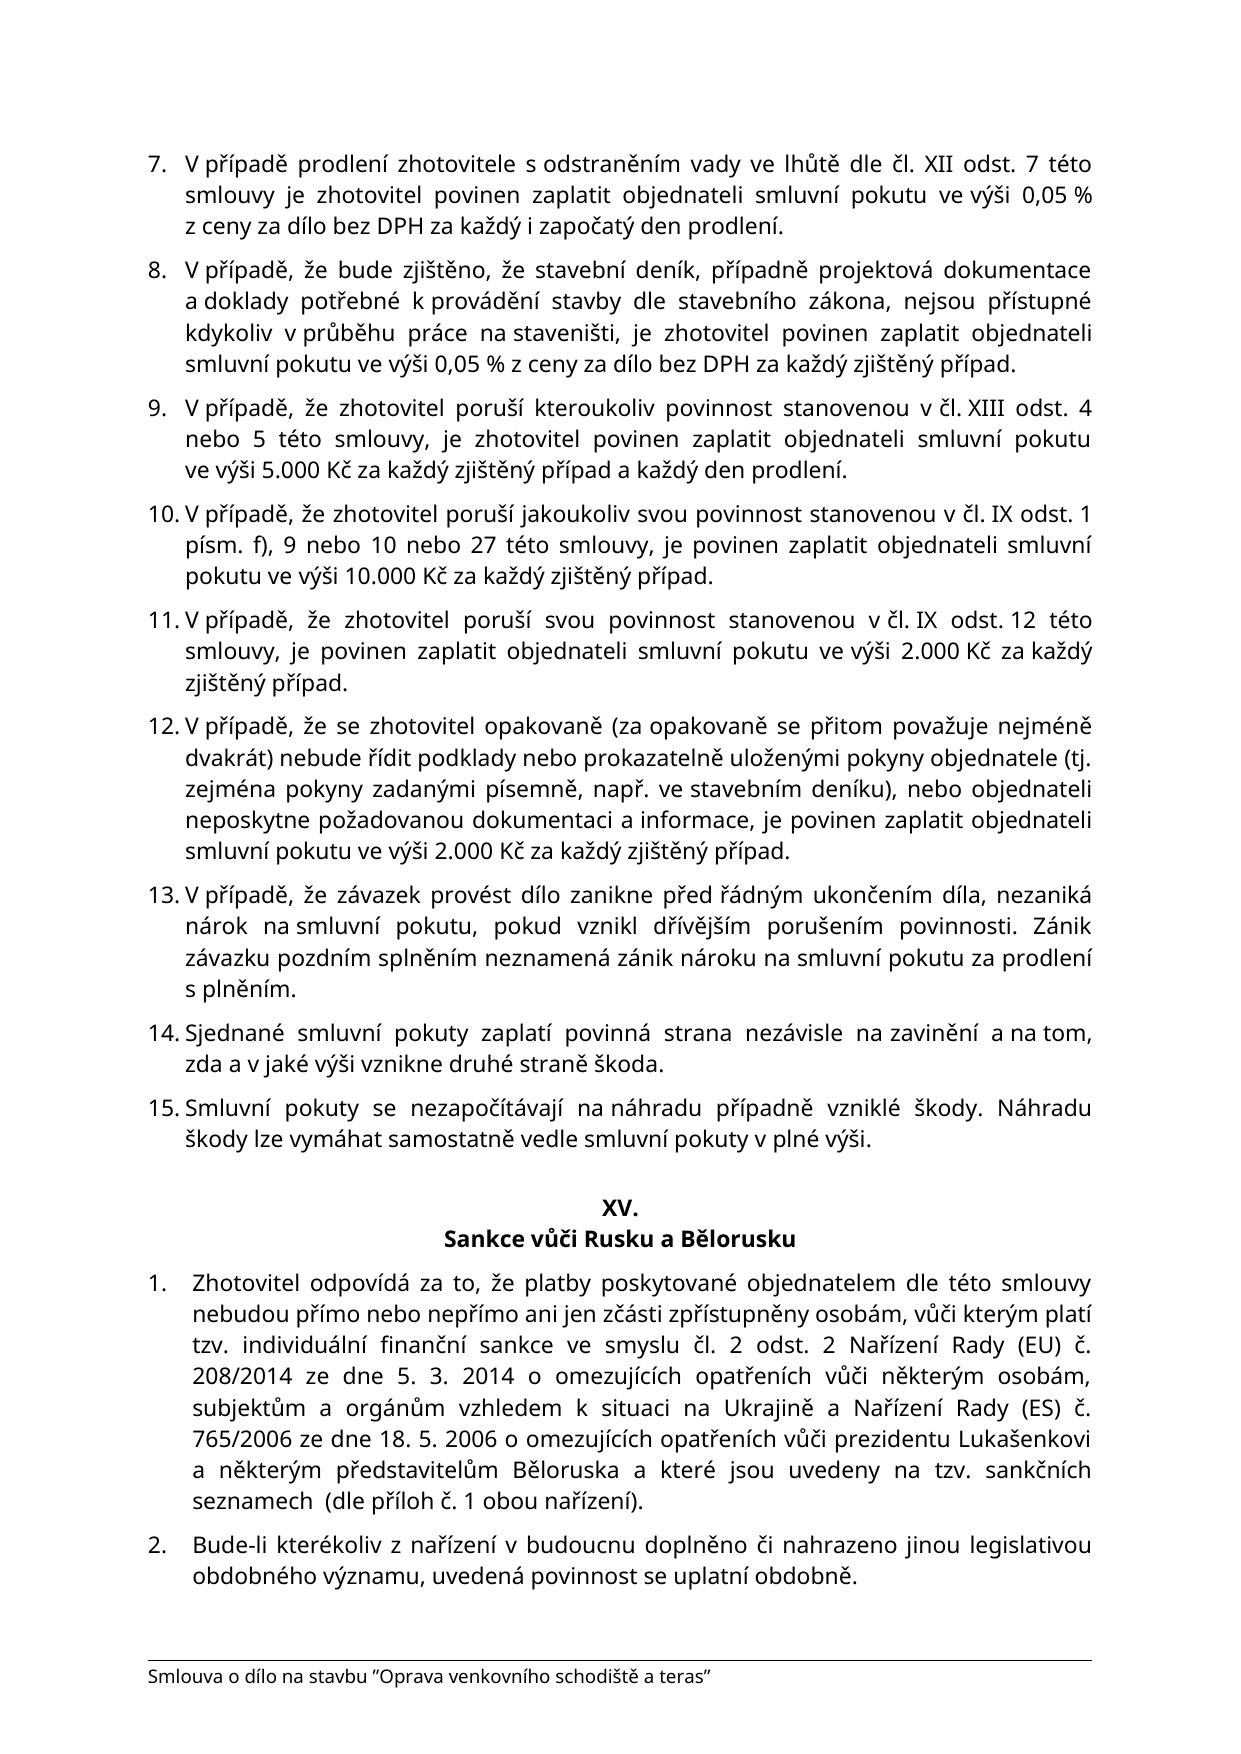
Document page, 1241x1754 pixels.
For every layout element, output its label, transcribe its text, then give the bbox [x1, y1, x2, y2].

list V případě, že závazek provést dílo zanikne před řádným ukončením díla, nezaniká nárok na smluvní pokutu, pokud vznikl dřívějším porušením povinnosti. Zánik závazku pozdním splněním neznamená zánik nároku na smluvní pokutu za prodlení s plněním. [148, 879, 1092, 1004]
text XV. Sankce vůči Rusku a Bělorusku [148, 1191, 1092, 1254]
list Zhotovitel odpovídá za to, že platby poskytované objednatelem dle této smlouvy nebudou přímo nebo nepřímo ani jen zčásti zpřístupněny osobám, vůči kterým platí tzv. individuální finanční sankce ve smyslu čl. 2 odst. 2 Nařízení Rady (EU) č. 208/2014 ze dne 5. 3. 2014 o omezujících opatřeních vůči některým osobám, subjektům a orgánům vzhledem k situaci na Ukrajině a Nařízení Rady (ES) č. 765/2006 ze dne 18. 5. 2006 o omezujících opatřeních vůči prezidentu Lukašenkovi a některým představitelům Běloruska a které jsou uvedeny na tzv. sankčních seznamech (dle příloh č. 1 obou nařízení). [148, 1266, 1092, 1516]
list Smluvní pokuty se nezapočítávají na náhradu případně vzniklé škody. Náhradu škody lze vymáhat samostatně vedle smluvní pokuty v plné výši. [148, 1091, 1092, 1154]
list V případě, že se zhotovitel opakovaně (za opakovaně se přitom považuje nejméně dvakrát) nebude řídit podklady nebo prokazatelně uloženými pokyny objednatele (tj. zejména pokyny zadanými písemně, např. ve stavebním deníku), nebo objednateli neposkytne požadovanou dokumentaci a informace, je povinen zaplatit objednateli smluvní pokutu ve výši 2.000 Kč za každý zjištěný případ. [148, 710, 1092, 866]
list Sjednané smluvní pokuty zaplatí povinná strana nezávisle na zavinění a na tom, zda a v jaké výši vznikne druhé straně škoda. [148, 1016, 1092, 1079]
list Bude-li kterékoliv z nařízení v budoucnu doplněno či nahrazeno jinou legislativou obdobného významu, uvedená povinnost se uplatní obdobně. [148, 1529, 1092, 1591]
list V případě, že zhotovitel poruší kteroukoliv povinnost stanovenou v čl. XIII odst. 4 nebo 5 této smlouvy, je zhotovitel povinen zaplatit objednateli smluvní pokutu ve výši 5.000 Kč za každý zjištěný případ a každý den prodlení. [148, 391, 1092, 485]
list V případě, že bude zjištěno, že stavební deník, případně projektová dokumentace a doklady potřebné k provádění stavby dle stavebního zákona, nejsou přístupné kdykoliv v průběhu práce na staveništi, je zhotovitel povinen zaplatit objednateli smluvní pokutu ve výši 0,05 % z ceny za dílo bez DPH za každý zjištěný případ. [148, 254, 1092, 379]
list V případě prodlení zhotovitele s odstraněním vady ve lhůtě dle čl. XII odst. 7 této smlouvy je zhotovitel povinen zaplatit objednateli smluvní pokutu ve výši 0,05 % z ceny za dílo bez DPH za každý i započatý den prodlení. [148, 148, 1092, 241]
list V případě, že zhotovitel poruší jakoukoliv svou povinnost stanovenou v čl. IX odst. 1 písm. f), 9 nebo 10 nebo 27 této smlouvy, je povinen zaplatit objednateli smluvní pokutu ve výši 10.000 Kč za každý zjištěný případ. [148, 498, 1092, 591]
list V případě, že zhotovitel poruší svou povinnost stanovenou v čl. IX odst. 12 této smlouvy, je povinen zaplatit objednateli smluvní pokutu ve výši 2.000 Kč za každý zjištěný případ. [148, 604, 1092, 698]
